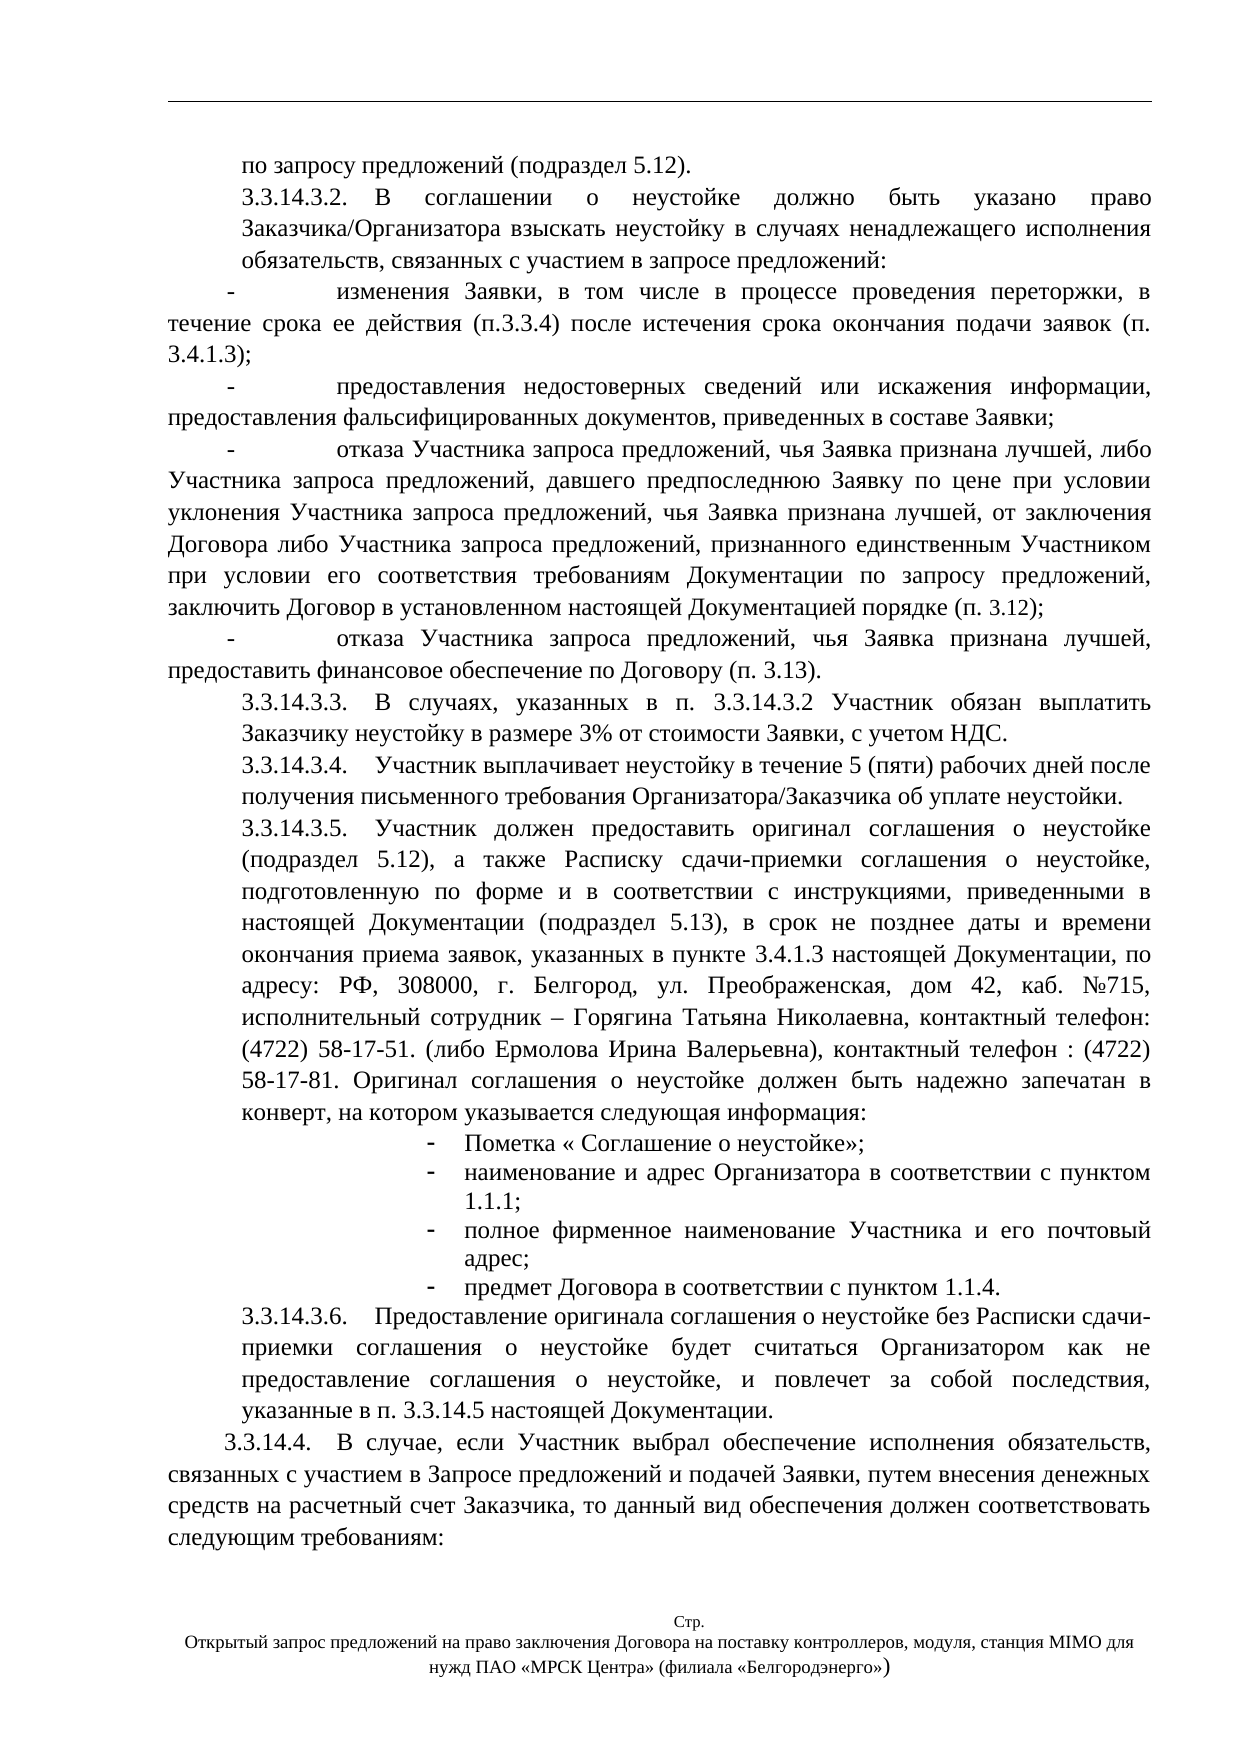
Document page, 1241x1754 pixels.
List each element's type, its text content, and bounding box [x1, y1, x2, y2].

list полное фирменное наименование Участника и его почтовый адрес; [427, 1215, 1152, 1272]
list В соглашении о неустойке должно быть указано право Заказчика/Организатора взыскать неустойку в случаях ненадлежащего исполнения обязательств, связанных с участием в запросе предложений: [241, 182, 1152, 273]
list предоставления недостоверных сведений или искажения информации, предоставления фальсифицированных документов, приведенных в составе Заявки; [168, 371, 1152, 431]
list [241, 150, 1152, 179]
list отказа Участника запроса предложений, чья Заявка признана лучшей, предоставить финансовое обеспечение по Договору (п. 3.13). [168, 623, 1152, 684]
list Пометка « Соглашение о неустойке»; [427, 1128, 1152, 1157]
list отказа Участника запроса предложений, чья Заявка признана лучшей, либо Участника запроса предложений, давшего предпоследнюю Заявку по цене при условии уклонения Участника запроса предложений, чья Заявка признана лучшей, от заключения Договора либо Участника запроса предложений, признанного единственным Участником при условии его соответствия требованиям Документации по запросу предложений, заключить Договор в установленном настоящей Документацией порядке (п. 3.12); [168, 434, 1152, 621]
list Участник выплачивает неустойку в течение 5 (пяти) рабочих дней после получения письменного требования Организатора/Заказчика об уплате неустойки. [241, 750, 1152, 810]
list В случае, если Участник выбрал обеспечение исполнения обязательств, связанных с участием в Запросе предложений и подачей Заявки, путем внесения денежных средств на расчетный счет Заказчика, то данный вид обеспечения должен соответствовать следующим требованиям: [168, 1427, 1152, 1551]
